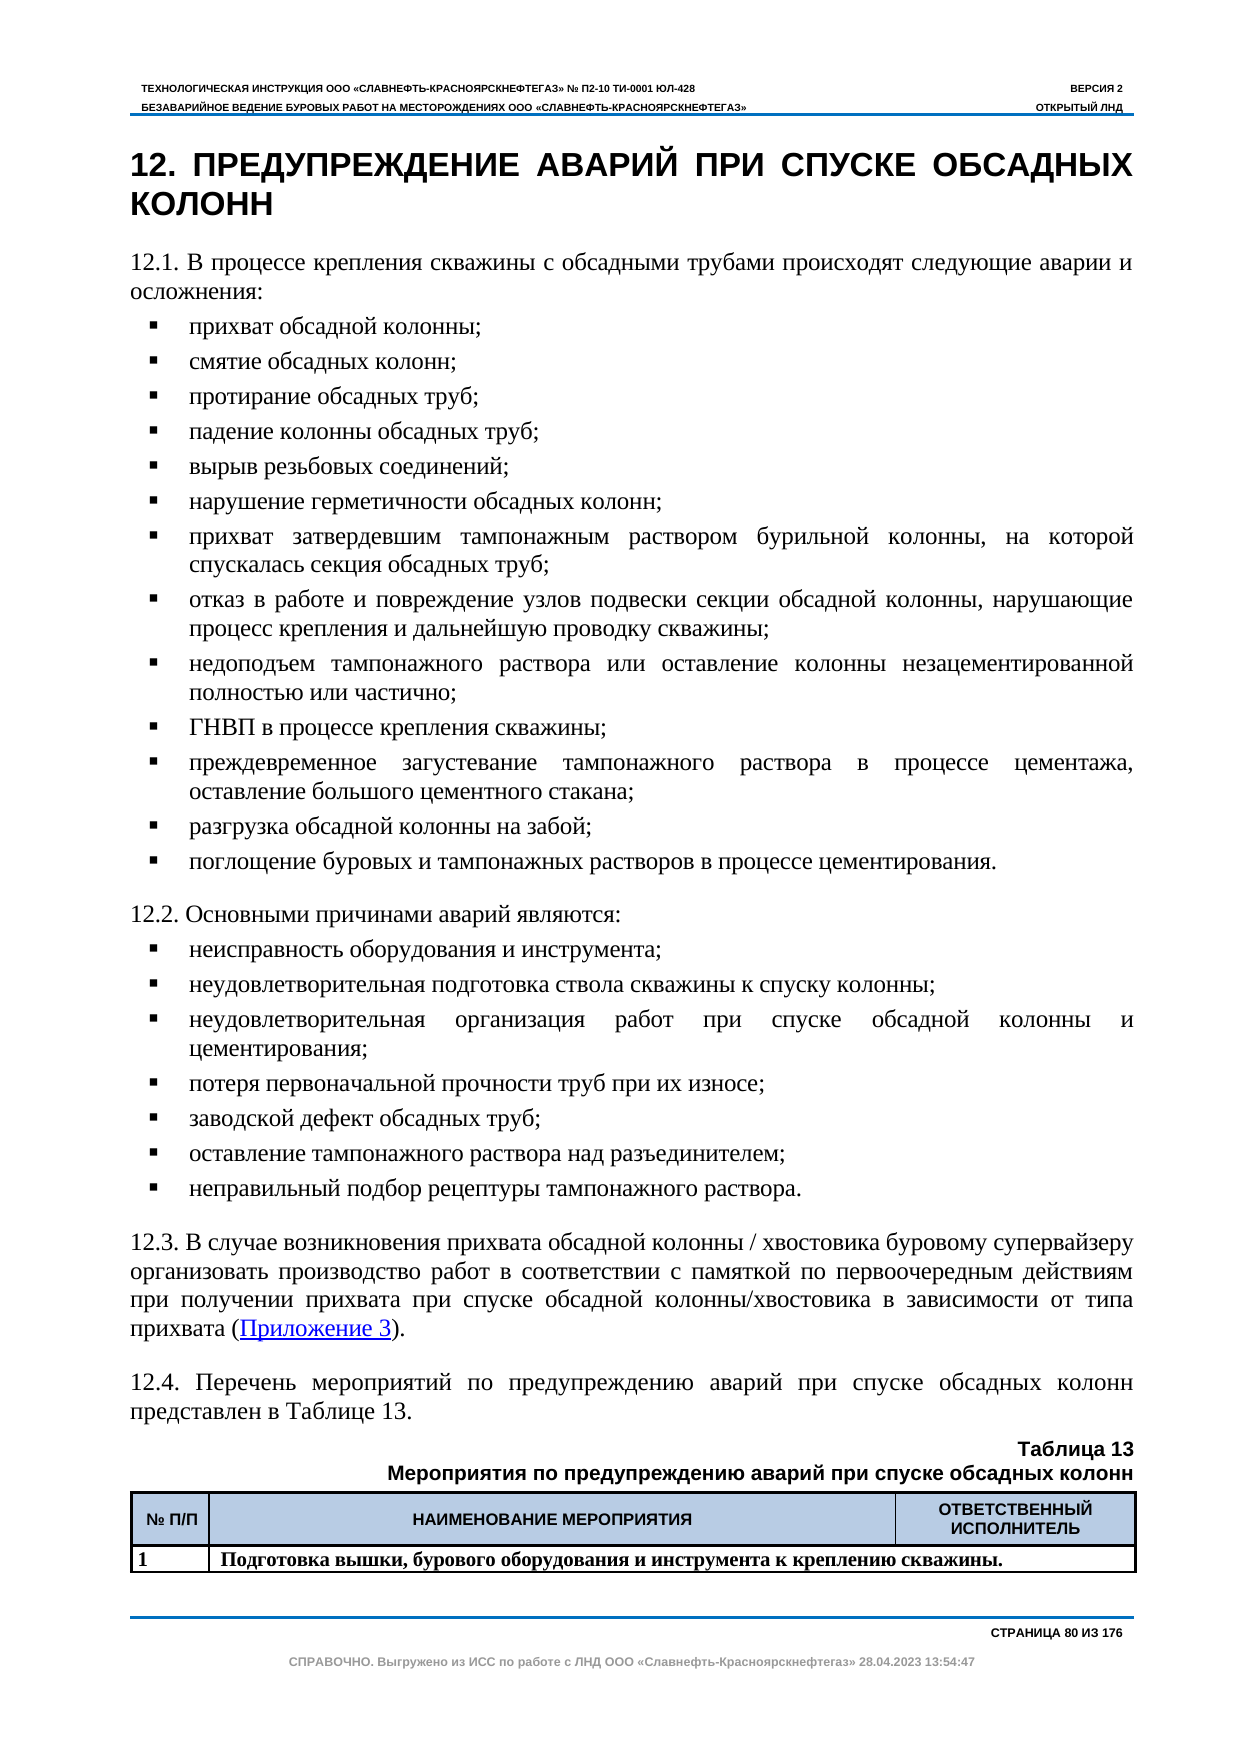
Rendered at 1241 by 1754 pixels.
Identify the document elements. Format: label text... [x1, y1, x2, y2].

list неправильный подбор рецептуры тампонажного раствора. [148, 1173, 1134, 1202]
table_header ответственный ИСПОЛНИТЕЛЬ [896, 1494, 1134, 1544]
table_header нАИМЕНОВАНИЕ мероприятиЯ [210, 1494, 895, 1544]
table_cell 1 [133, 1547, 208, 1571]
text Таблица 13 [130, 1437, 1134, 1461]
table_header № п/п [133, 1494, 208, 1544]
list разгрузка обсадной колонны на забой; [148, 811, 1134, 839]
list вырыв резьбовых соединений; [148, 451, 1134, 479]
text 12.3. В случае возникновения прихвата обсадной колонны / хвостовика буровому супервайзеру организовать производство работ в соответствии с памяткой по первоочередным действиям при получении прихвата при спуске обсадной колонны/хвостовика в зависимости от типа прихвата (Приложение 3). [130, 1227, 1134, 1342]
list протирание обсадных труб; [148, 381, 1134, 409]
text Мероприятия по предупреждению аварий при спуске обсадных колонн [130, 1461, 1134, 1485]
list нарушение герметичности обсадных колонн; [148, 486, 1134, 514]
text 12.1. В процессе крепления скважины с обсадными трубами происходят следующие аварии и осложнения: [130, 247, 1134, 304]
list поглощение буровых и тампонажных растворов в процессе цементирования. [148, 846, 1134, 874]
list недоподъем тампонажного раствора или оставление колонны незацементированной полностью или частично; [148, 648, 1134, 706]
table_cell Подготовка вышки, бурового оборудования и инструмента к креплению скважины. [210, 1547, 1134, 1571]
list смятие обсадных колонн; [148, 346, 1134, 374]
subtitle 12. ПРЕДУПРЕЖДЕНИЕ АВАРИЙ ПРИ СПУСКЕ ОБСАДНЫХ КОЛОНН [130, 145, 1134, 222]
list преждевременное загустевание тампонажного раствора в процессе цементажа, оставление большого цементного стакана; [148, 747, 1134, 804]
text 12.2. Основными причинами аварий являются: [130, 899, 1134, 928]
list отказ в работе и повреждение узлов подвески секции обсадной колонны, нарушающие процесс крепления и дальнейшую проводку скважины; [148, 584, 1134, 642]
list заводской дефект обсадных труб; [148, 1103, 1134, 1132]
list падение колонны обсадных труб; [148, 416, 1134, 444]
list неудовлетворительная организация работ при спуске обсадной колонны и цементирования; [148, 1004, 1134, 1062]
text 12.4. Перечень мероприятий по предупреждению аварий при спуске обсадных колонн представлен в Таблице 13. [130, 1367, 1134, 1424]
list неисправность оборудования и инструмента; [148, 934, 1134, 963]
list потеря первоначальной прочности труб при их износе; [148, 1068, 1134, 1097]
list ГНВП в процессе крепления скважины; [148, 712, 1134, 741]
list прихват обсадной колонны; [148, 311, 1134, 339]
list прихват затвердевшим тампонажным раствором бурильной колонны, на которой спускалась секция обсадных труб; [148, 521, 1134, 578]
list оставление тампонажного раствора над разъединителем; [148, 1138, 1134, 1167]
list неудовлетворительная подготовка ствола скважины к спуску колонны; [148, 969, 1134, 998]
